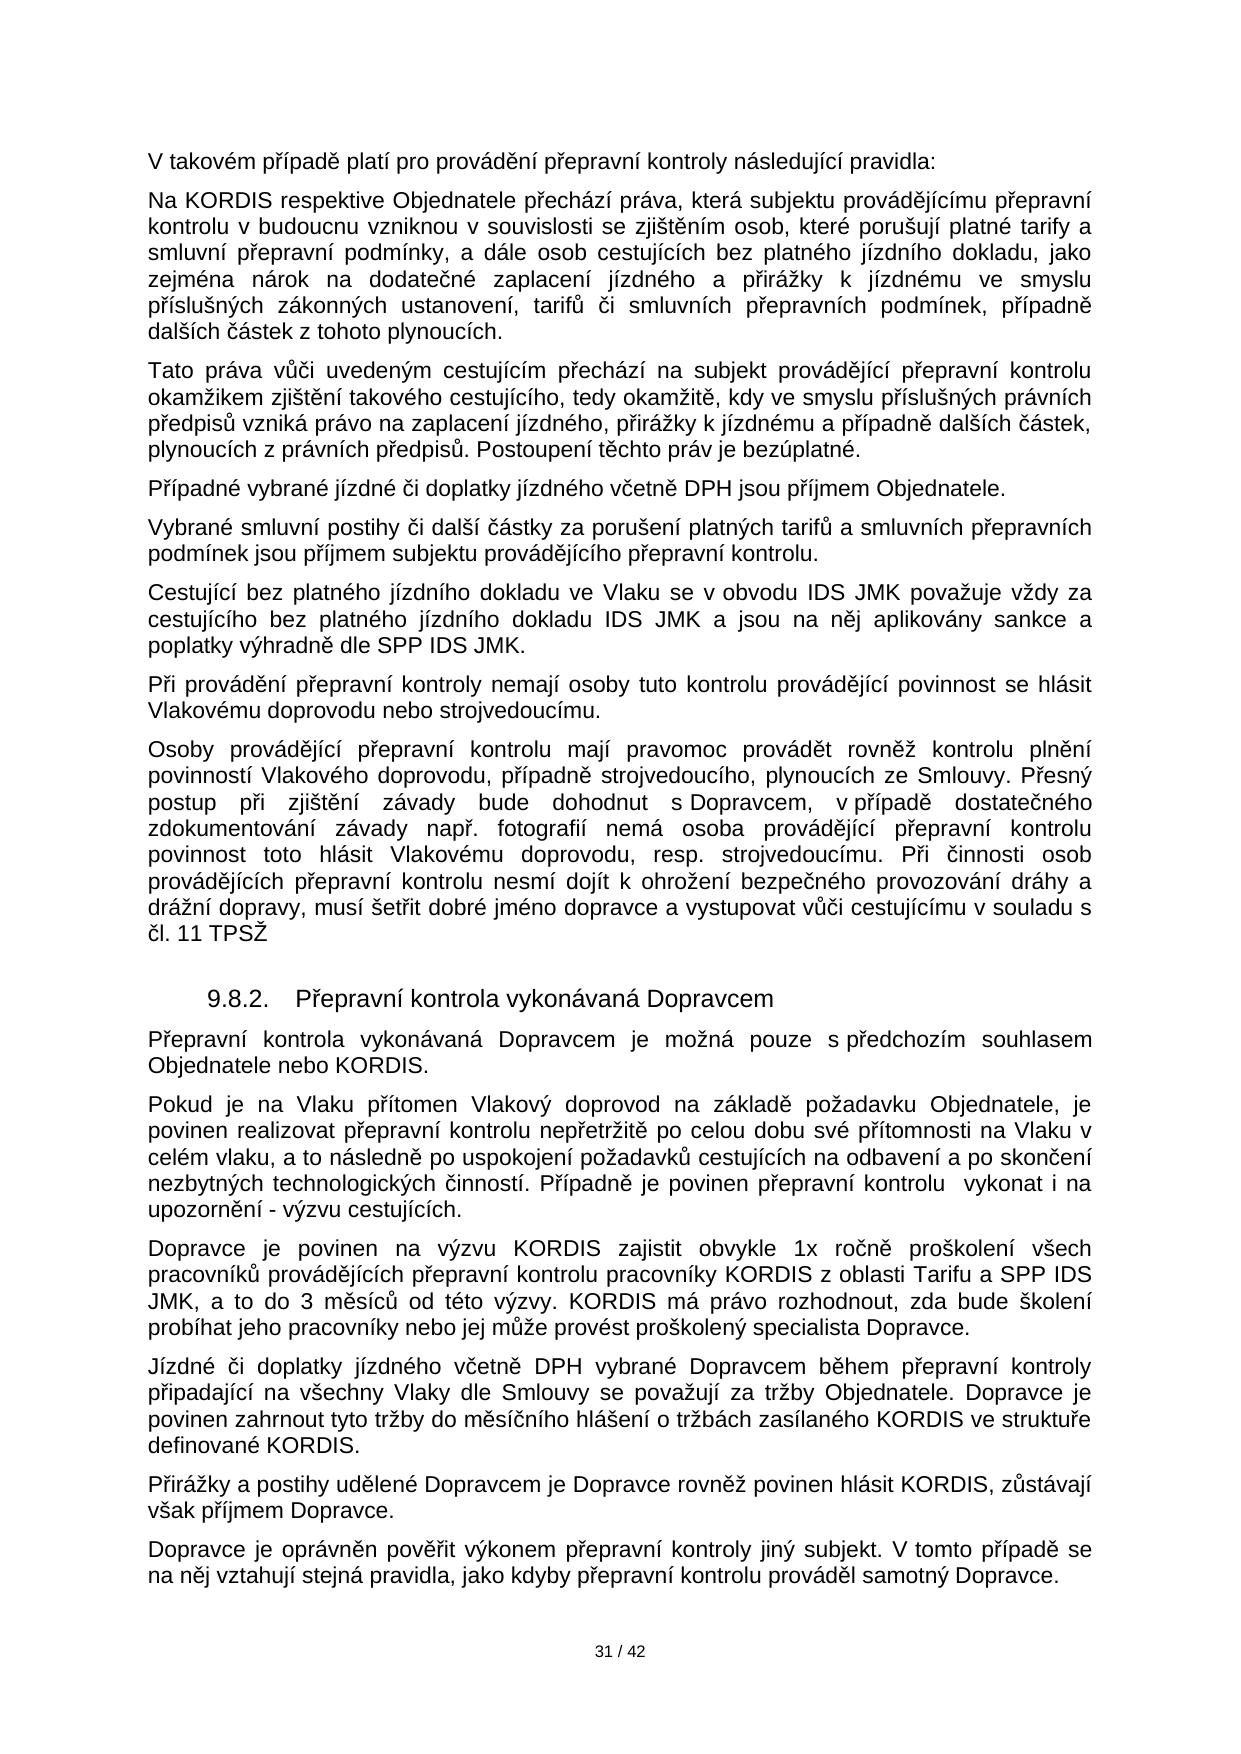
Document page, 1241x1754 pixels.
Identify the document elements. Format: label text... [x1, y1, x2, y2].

text Cestující bez platného jízdního dokladu ve Vlaku se v obvodu IDS JMK považuje vždy za cestujícího bez platného jízdního dokladu IDS JMK a jsou na něj aplikovány sankce a poplatky výhradně dle SPP IDS JMK. [148, 579, 1092, 658]
text Na KORDIS respektive Objednatele přechází práva, která subjektu provádějícímu přepravní kontrolu v budoucnu vzniknou v souvislosti se zjištěním osob, které porušují platné tarify a smluvní přepravní podmínky, a dále osob cestujících bez platného jízdního dokladu, jako zejména nárok na dodatečné zaplacení jízdného a přirážky k jízdnému ve smyslu příslušných zákonných ustanovení, tarifů či smluvních přepravních podmínek, případně dalších částek z tohoto plynoucích. [148, 187, 1092, 345]
text Jízdné či doplatky jízdného včetně DPH vybrané Dopravcem během přepravní kontroly připadající na všechny Vlaky dle Smlouvy se považují za tržby Objednatele. Dopravce je povinen zahrnout tyto tržby do měsíčního hlášení o tržbách zasílaného KORDIS ve struktuře definované KORDIS. [148, 1353, 1092, 1458]
text Přirážky a postihy udělené Dopravcem je Dopravce rovněž povinen hlásit KORDIS, zůstávají však příjmem Dopravce. [148, 1471, 1092, 1523]
text Přepravní kontrola vykonávaná Dopravcem je možná pouze s předchozím souhlasem Objednatele nebo KORDIS. [148, 1026, 1092, 1078]
text Dopravce je oprávněn pověřit výkonem přepravní kontroly jiný subjekt. V tomto případě se na něj vztahují stejná pravidla, jako kdyby přepravní kontrolu prováděl samotný Dopravce. [148, 1536, 1092, 1589]
text Případné vybrané jízdné či doplatky jízdného včetně DPH jsou příjmem Objednatele. [148, 475, 1092, 501]
text Pokud je na Vlaku přítomen Vlakový doprovod na základě požadavku Objednatele, je povinen realizovat přepravní kontrolu nepřetržitě po celou dobu své přítomnosti na Vlaku v celém vlaku, a to následně po uspokojení požadavků cestujících na odbavení a po skončení nezbytných technologických činností. Případně je povinen přepravní kontrolu vykonat i na upozornění - výzvu cestujících. [148, 1091, 1092, 1222]
text Dopravce je povinen na výzvu KORDIS zajistit obvykle 1x ročně proškolení všech pracovníků provádějících přepravní kontrolu pracovníky KORDIS z oblasti Tarifu a SPP IDS JMK, a to do 3 měsíců od této výzvy. KORDIS má právo rozhodnout, zda bude školení probíhat jeho pracovníky nebo jej může provést proškolený specialista Dopravce. [148, 1235, 1092, 1340]
text Osoby provádějící přepravní kontrolu mají pravomoc provádět rovněž kontrolu plnění povinností Vlakového doprovodu, případně strojvedoucího, plynoucích ze Smlouvy. Přesný postup při zjištění závady bude dohodnut s Dopravcem, v případě dostatečného zdokumentování závady např. fotografií nemá osoba provádějící přepravní kontrolu povinnost toto hlásit Vlakovému doprovodu, resp. strojvedoucímu. Při činnosti osob provádějících přepravní kontrolu nesmí dojít k ohrožení bezpečného provozování dráhy a drážní dopravy, musí šetřit dobré jméno dopravce a vystupovat vůči cestujícímu v souladu s čl. 11 TPSŽ [148, 736, 1092, 947]
text Vybrané smluvní postihy či další částky za porušení platných tarifů a smluvních přepravních podmínek jsou příjmem subjektu provádějícího přepravní kontrolu. [148, 514, 1092, 567]
text V takovém případě platí pro provádění přepravní kontroly následující pravidla: [148, 148, 1092, 174]
text Tato práva vůči uvedeným cestujícím přechází na subjekt provádějící přepravní kontrolu okamžikem zjištění takového cestujícího, tedy okamžitě, kdy ve smyslu příslušných právních předpisů vzniká právo na zaplacení jízdného, přirážky k jízdnému a případně dalších částek, plynoucích z právních předpisů. Postoupení těchto práv je bezúplatné. [148, 357, 1092, 463]
subtitle Přepravní kontrola vykonávaná Dopravcem [148, 984, 1092, 1013]
text Při provádění přepravní kontroly nemají osoby tuto kontrolu provádějící povinnost se hlásit Vlakovému doprovodu nebo strojvedoucímu. [148, 671, 1092, 723]
